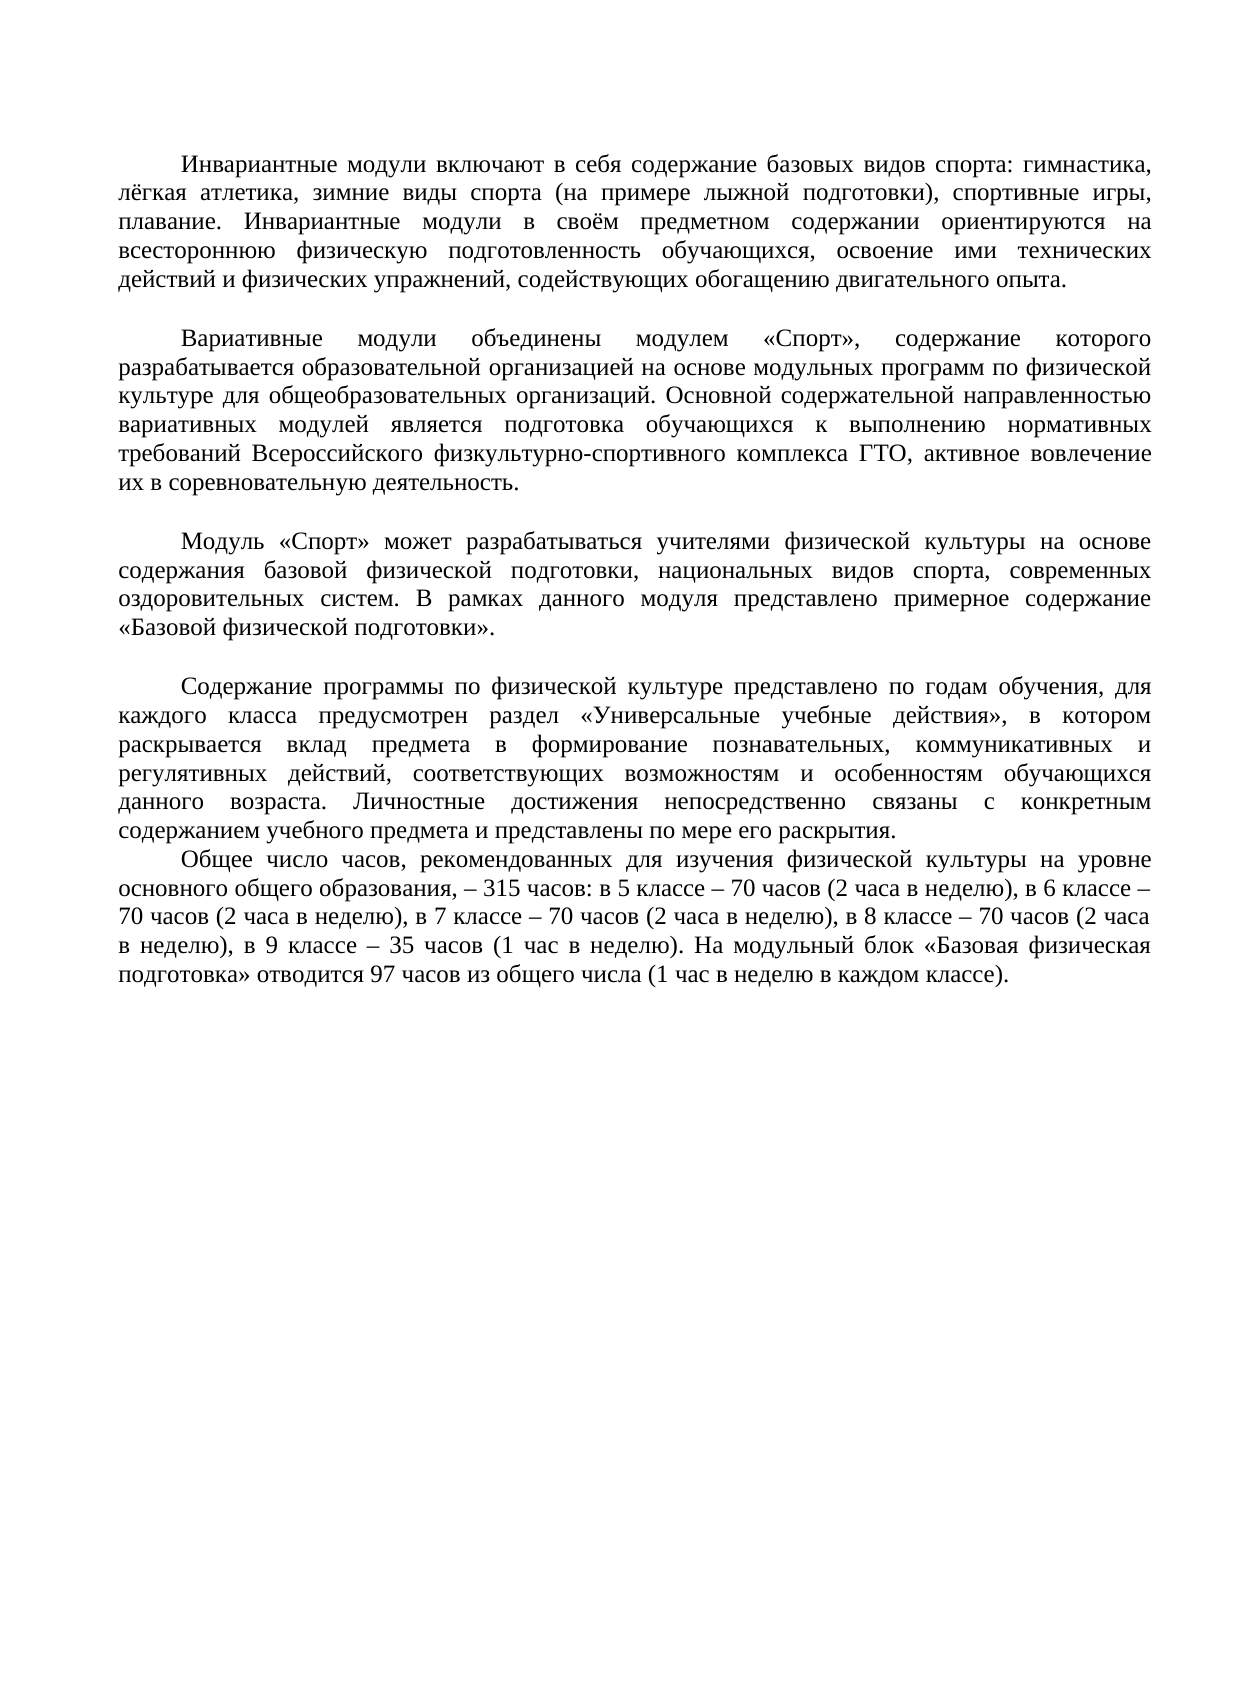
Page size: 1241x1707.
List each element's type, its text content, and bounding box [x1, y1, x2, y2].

text Содержание программы по физической культуре представлено по годам обучения, для каждого класса предусмотрен раздел «Универсальные учебные действия», в котором раскрывается вклад предмета в формирование познавательных, коммуникативных и регулятивных действий, соответствующих возможностям и особенностям обучающихся данного возраста. Личностные достижения непосредственно связаны с конкретным содержанием учебного предмета и представлены по мере его раскрытия. [118, 671, 1152, 844]
text Инвариантные модули включают в себя содержание базовых видов спорта: гимнастика, лёгкая атлетика, зимние виды спорта (на примере лыжной подготовки), спортивные игры, плавание. Инвариантные модули в своём предметном содержании ориентируются на всестороннюю физическую подготовленность обучающихся, освоение ими технических действий и физических упражнений, содействующих обогащению двигательного опыта. [118, 149, 1152, 292]
text ‌Общее число часов, рекомендованных для изучения физической культуры на уровне основного общего образования, – 315 часов: в 5 классе – 70 часов (2 часа в неделю), в 6 классе – 70 часов (2 часа в неделю), в 7 классе – 70 часов (2 часа в неделю), в 8 классе – 70 часов (2 часа в неделю), в 9 классе – 35 часов (1 час в неделю). На модульный блок «Базовая физическая подготовка» отводится 97 часов из общего числа (1 час в неделю в каждом классе).‌ [118, 844, 1152, 988]
text Модуль «Спорт» может разрабатываться учителями физической культуры на основе содержания базовой физической подготовки, национальных видов спорта, современных оздоровительных систем. В рамках данного модуля представлено примерное содержание «Базовой физической подготовки». [118, 526, 1152, 641]
text Вариативные модули объединены модулем «Спорт», содержание которого разрабатывается образовательной организацией на основе модульных программ по физической культуре для общеобразовательных организаций. Основной содержательной направленностью вариативных модулей является подготовка обучающихся к выполнению нормативных требований Всероссийского физкультурно-спортивного комплекса ГТО, активное вовлечение их в соревновательную деятельность. [118, 323, 1152, 495]
